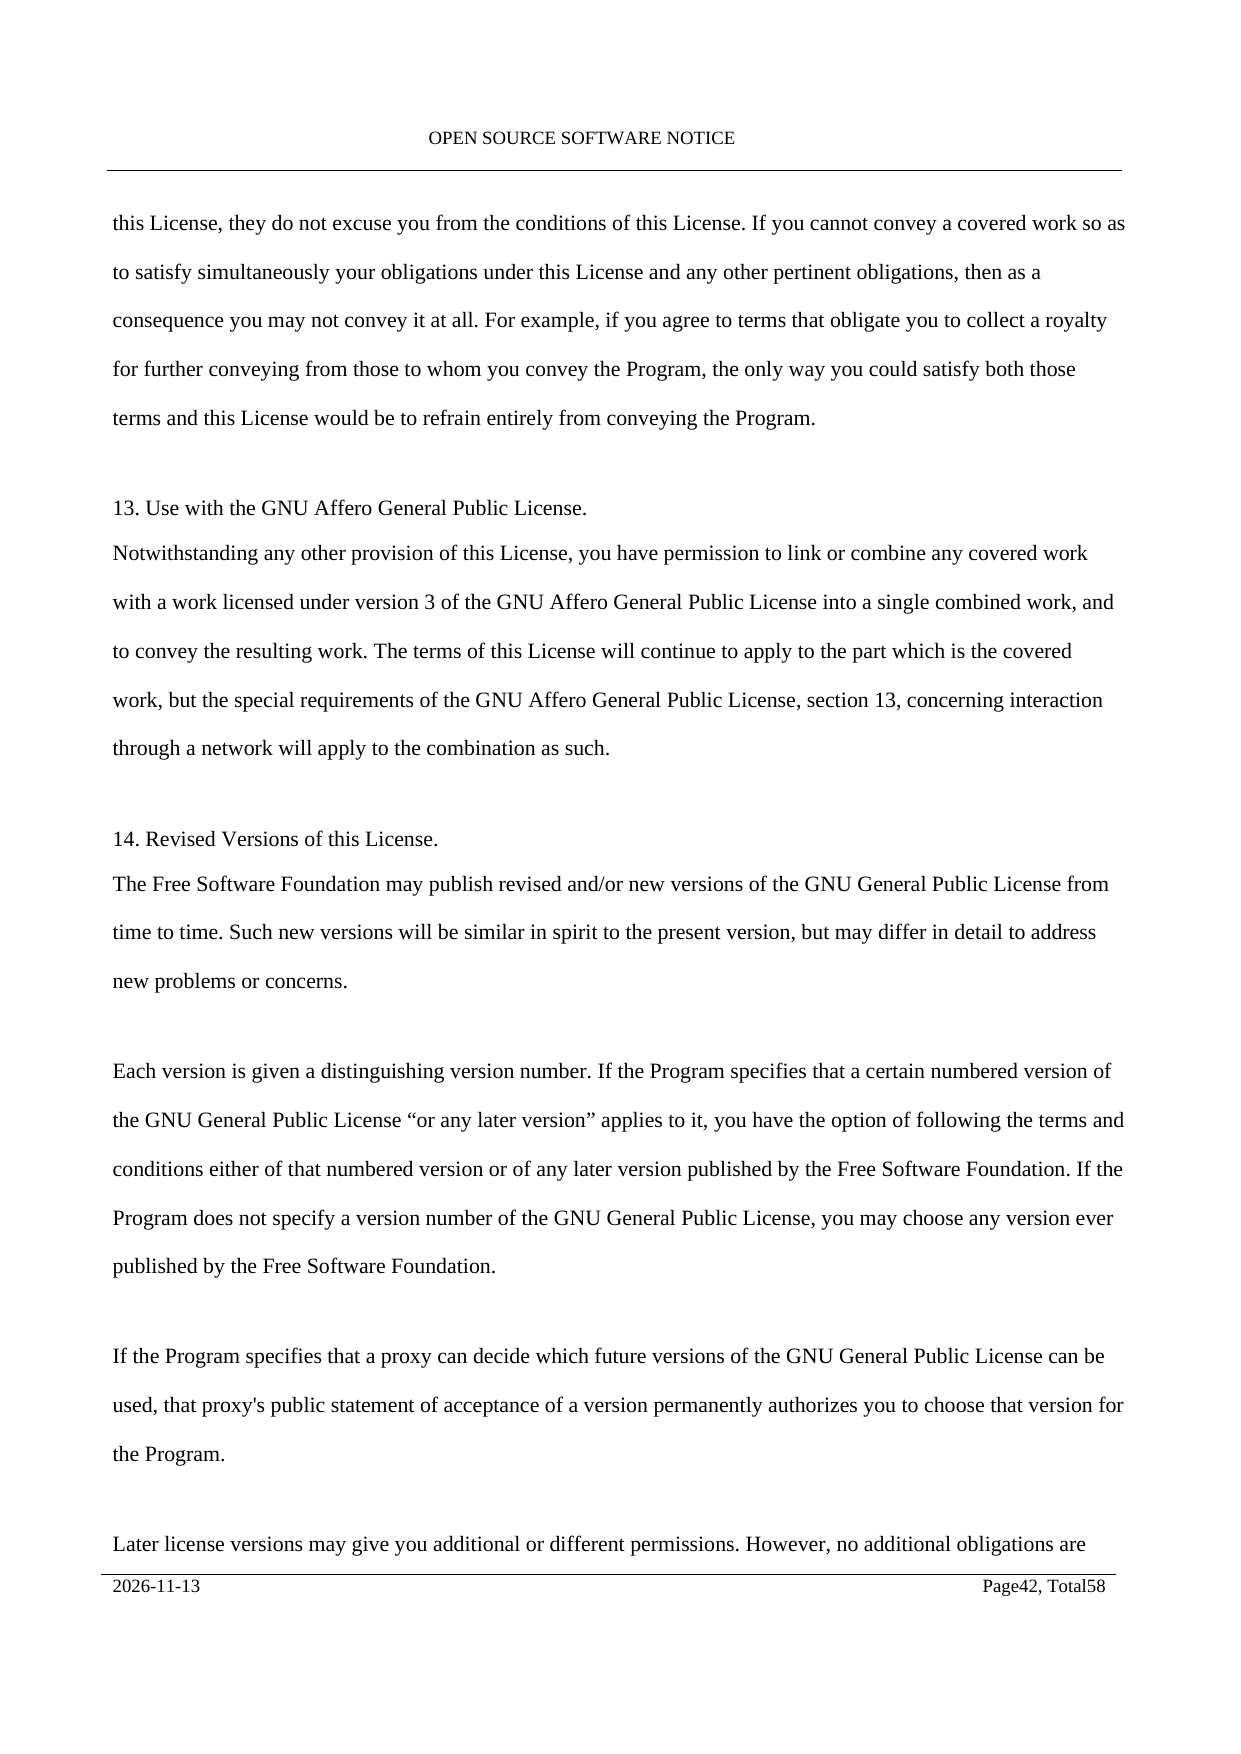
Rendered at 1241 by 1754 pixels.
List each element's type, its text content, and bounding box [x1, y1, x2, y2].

text Notwithstanding any other provision of this License, you have permission to link or combine any covered work with a work licensed under version 3 of the GNU Affero General Public License into a single combined work, and to convey the resulting work. The terms of this License will continue to apply to the part which is the covered work, but the special requirements of the GNU Affero General Public License, section 13, concerning interaction through a network will apply to the combination as such. [112, 537, 1128, 764]
text The Free Software Foundation may publish revised and/or new versions of the GNU General Public License from time to time. Such new versions will be similar in spirit to the present version, but may differ in detail to address new problems or concerns. [112, 867, 1128, 997]
text Each version is given a distinguishing version number. If the Program specifies that a certain numbered version of the GNU General Public License “or any later version” applies to it, you have the option of following the terms and conditions either of that numbered version or of any later version published by the Free Software Foundation. If the Program does not specify a version number of the GNU General Public License, you may choose any version ever published by the Free Software Foundation. [112, 1055, 1128, 1282]
text 13. Use with the GNU Affero General Public License. [112, 492, 1128, 524]
text 14. Revised Versions of this License. [112, 822, 1128, 854]
text If the Program specifies that a proxy can decide which future versions of the GNU General Public License can be used, that proxy's public statement of acceptance of a version permanently authorizes you to choose that version for the Program. [112, 1340, 1128, 1470]
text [112, 206, 1128, 434]
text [112, 1528, 1128, 1560]
